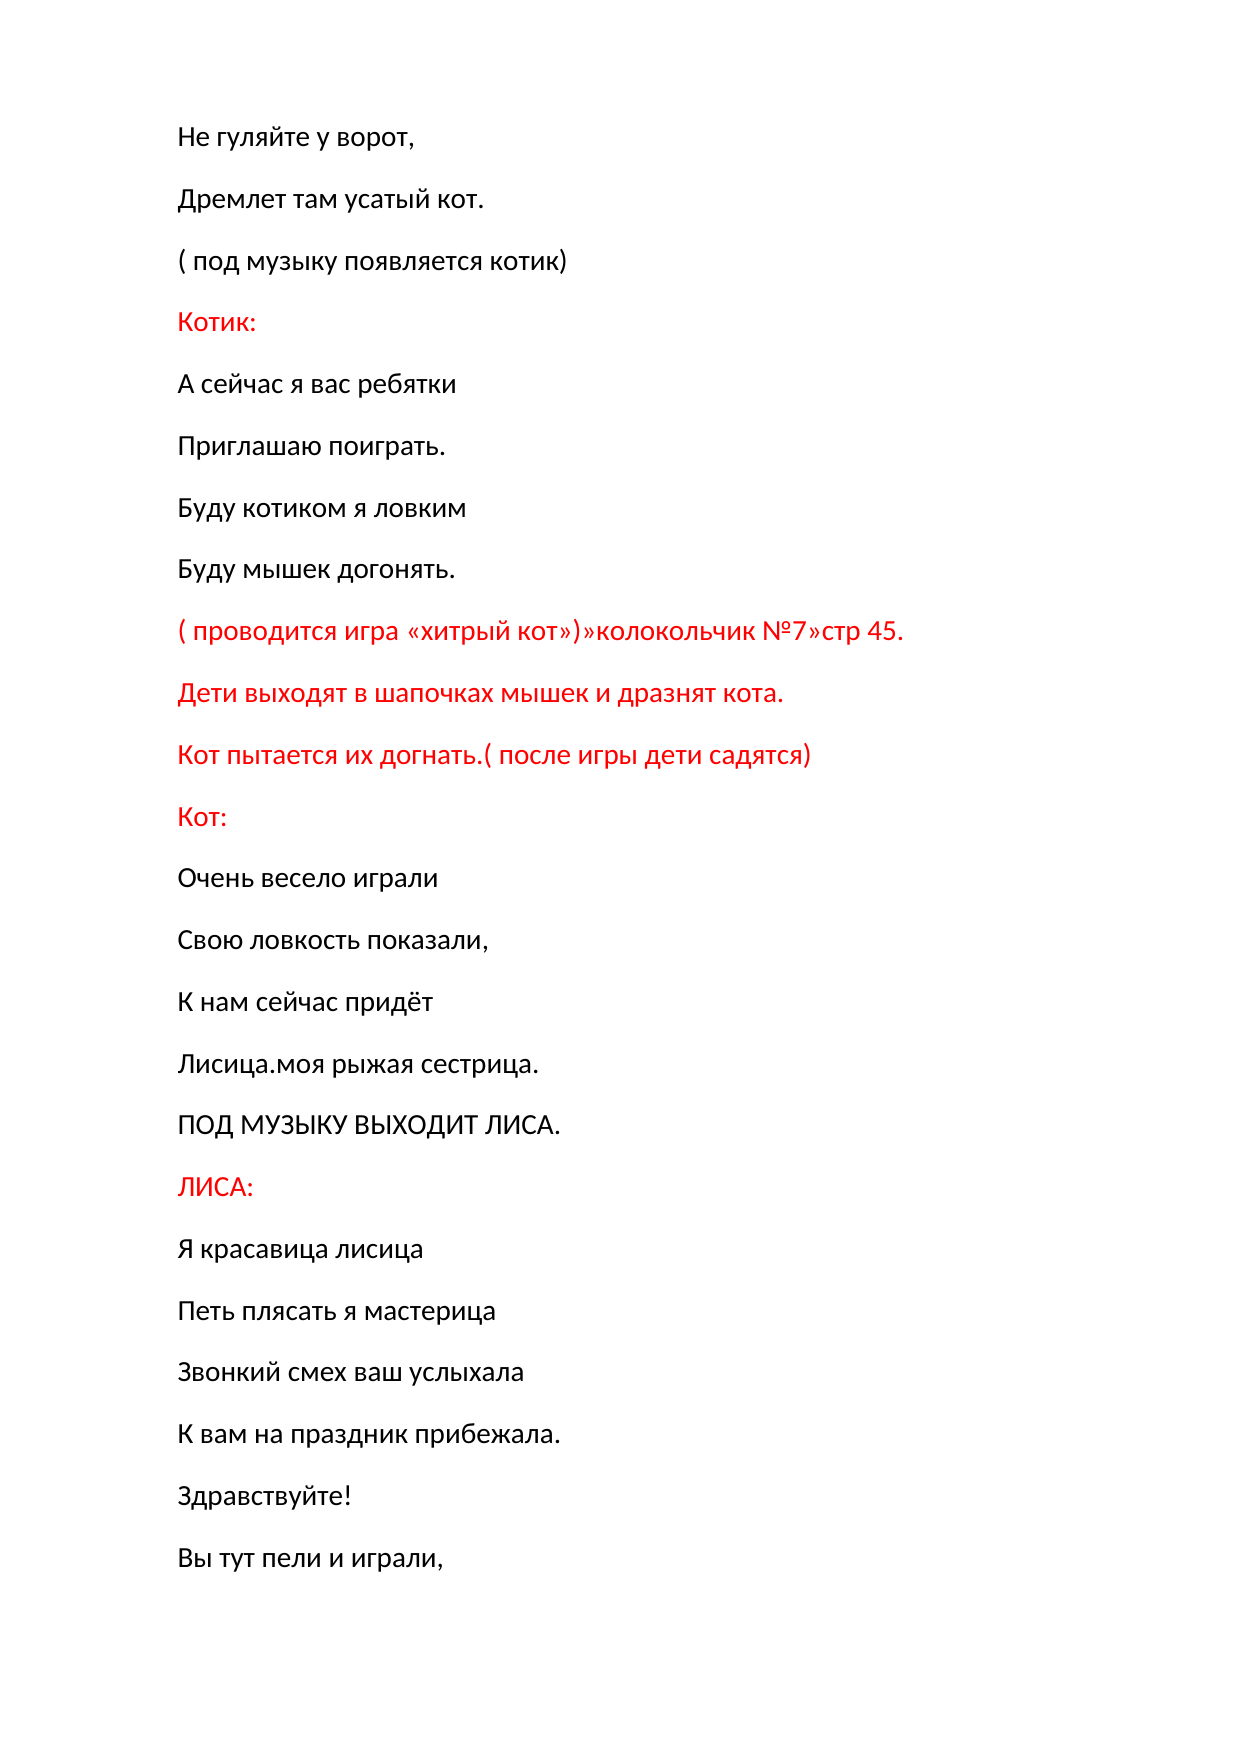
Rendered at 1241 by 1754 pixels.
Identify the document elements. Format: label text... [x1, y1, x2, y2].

text ( под музыку появляется котик) [177, 242, 1152, 277]
text Буду мышек догонять. [177, 551, 1152, 586]
text Кот: [177, 798, 1152, 833]
text Очень весело играли [177, 859, 1152, 895]
text Я красавица лисица [177, 1230, 1152, 1266]
text Приглашаю поиграть. [177, 427, 1152, 463]
text Не гуляйте у ворот, [177, 118, 1152, 154]
text Звонкий смех ваш услыхала [177, 1353, 1152, 1389]
text Здравствуйте! [177, 1477, 1152, 1513]
text Вы тут пели и играли, [177, 1539, 1152, 1574]
text ( проводится игра «хитрый кот»)»колокольчик №7»стр 45. [177, 612, 1152, 648]
text Свою ловкость показали, [177, 921, 1152, 957]
text ЛИСА: [177, 1168, 1152, 1204]
text Дремлет там усатый кот. [177, 180, 1152, 216]
text К нам сейчас придёт [177, 983, 1152, 1018]
text Буду котиком я ловким [177, 489, 1152, 524]
text К вам на праздник прибежала. [177, 1415, 1152, 1451]
text А сейчас я вас ребятки [177, 365, 1152, 401]
text ПОД МУЗЫКУ ВЫХОДИТ ЛИСА. [177, 1106, 1152, 1142]
text Дети выходят в шапочках мышек и дразнят кота. [177, 674, 1152, 710]
text Котик: [177, 303, 1152, 339]
text Кот пытается их догнать.( после игры дети садятся) [177, 736, 1152, 771]
text Лисица.моя рыжая сестрица. [177, 1045, 1152, 1080]
text Петь плясать я мастерица [177, 1292, 1152, 1327]
